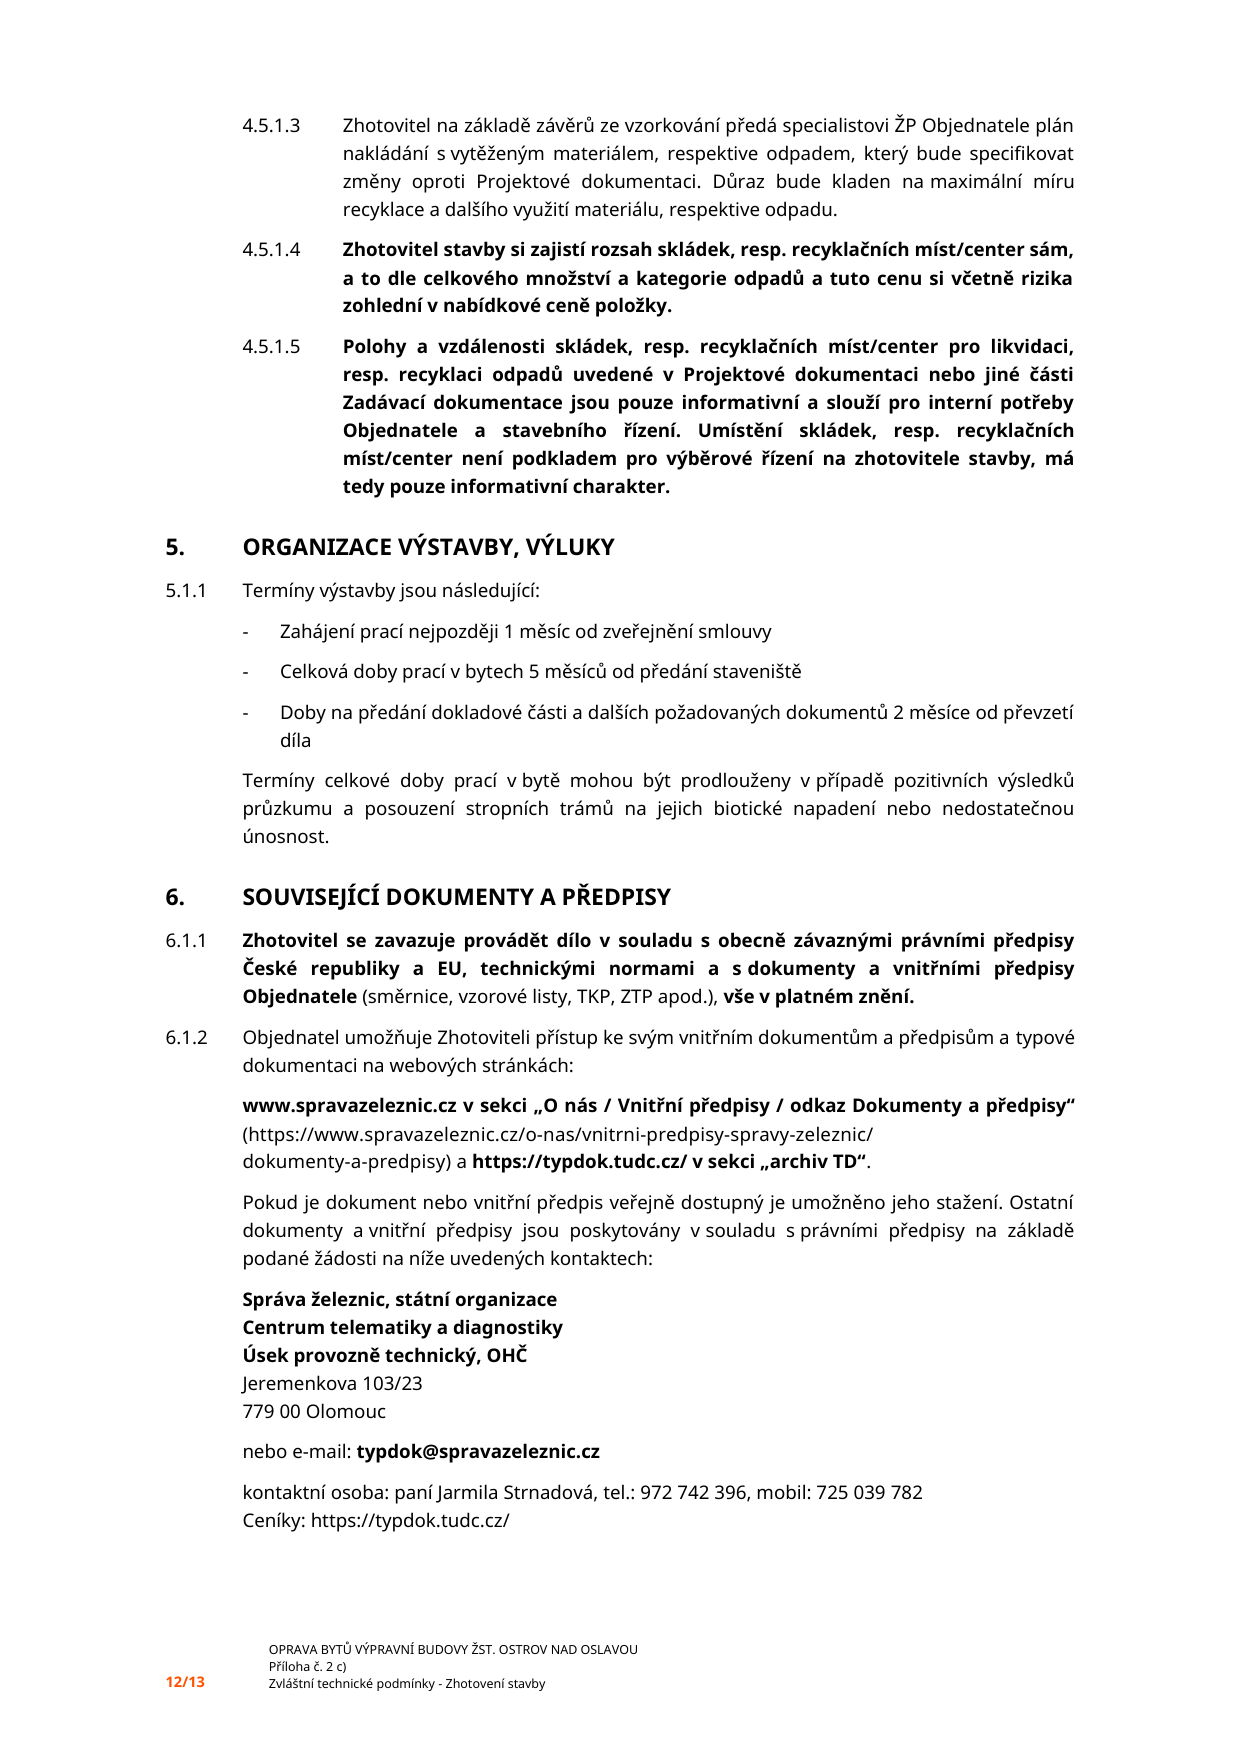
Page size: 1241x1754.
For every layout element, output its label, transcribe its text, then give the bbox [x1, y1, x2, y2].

text Objednatel umožňuje Zhotoviteli přístup ke svým vnitřním dokumentům a předpisům a typové dokumentaci na webových stránkách: [165, 1024, 1075, 1078]
list Termíny celkové doby prací v bytě mohou být prodlouženy v případě pozitivních výsledků průzkumu a posouzení stropních trámů na jejich biotické napadení nebo nedostatečnou únosnost. [242, 768, 1075, 849]
text www.spravazeleznic.cz v sekci „O nás / Vnitřní předpisy / odkaz Dokumenty a předpisy“ (https://www.spravazeleznic.cz/o-nas/vnitrni-predpisy-spravy-zeleznic/ dokumenty-a-predpisy) a https://typdok.tudc.cz/ v sekci „archiv TD“. [242, 1093, 1075, 1174]
list Celková doby prací v bytech 5 měsíců od předání staveniště [242, 658, 1075, 684]
text Termíny výstavby jsou následující: [165, 577, 1075, 603]
text Zhotovitel stavby si zajistí rozsah skládek, resp. recyklačních míst/center sám, a to dle celkového množství a kategorie odpadů a tuto cenu si včetně rizika zohlední v nabídkové ceně položky. [242, 237, 1075, 318]
text nebo e-mail: typdok@spravazeleznic.cz [242, 1438, 1075, 1464]
text Úsek provozně technický, OHČ [242, 1342, 1075, 1367]
text kontaktní osoba: paní Jarmila Strnadová, tel.: 972 742 396, mobil: 725 039 782 [242, 1479, 1075, 1504]
text Jeremenkova 103/23 [242, 1370, 1075, 1396]
text Polohy a vzdálenosti skládek, resp. recyklačních míst/center pro likvidaci, resp. recyklaci odpadů uvedené v Projektové dokumentaci nebo jiné části Zadávací dokumentace jsou pouze informativní a slouží pro interní potřeby Objednatele a stavebního řízení. Umístění skládek, resp. recyklačních míst/center není podkladem pro výběrové řízení na zhotovitele stavby, má tedy pouze informativní charakter. [242, 333, 1075, 499]
text Centrum telematiky a diagnostiky [242, 1314, 1075, 1339]
list Zahájení prací nejpozději 1 měsíc od zveřejnění smlouvy [242, 618, 1075, 643]
text Zhotovitel se zavazuje provádět dílo v souladu s obecně závaznými právními předpisy České republiky a EU, technickými normami a s dokumenty a vnitřními předpisy Objednatele (směrnice, vzorové listy, TKP, ZTP apod.), vše v platném znění. [165, 928, 1075, 1009]
text 779 00 Olomouc [242, 1398, 1075, 1423]
text Správa železnic, státní organizace [242, 1286, 1075, 1311]
text Pokud je dokument nebo vnitřní předpis veřejně dostupný je umožněno jeho stažení. Ostatní dokumenty a vnitřní předpisy jsou poskytovány v souladu s právními předpisy na základě podané žádosti na níže uvedených kontaktech: [242, 1189, 1075, 1271]
text Zhotovitel na základě závěrů ze vzorkování předá specialistovi ŽP Objednatele plán nakládání s vytěženým materiálem, respektive odpadem, který bude specifikovat změny oproti Projektové dokumentaci. Důraz bude kladen na maximální míru recyklace a dalšího využití materiálu, respektive odpadu. [242, 112, 1075, 222]
list Doby na předání dokladové části a dalších požadovaných dokumentů 2 měsíce od převzetí díla [242, 699, 1075, 753]
text ORGANIZACE VÝSTAVBY, VÝLUKY [165, 531, 1075, 562]
text Ceníky: https://typdok.tudc.cz/ [242, 1507, 1075, 1533]
text SOUVISEJÍCÍ DOKUMENTY A PŘEDPISY [165, 881, 1075, 912]
